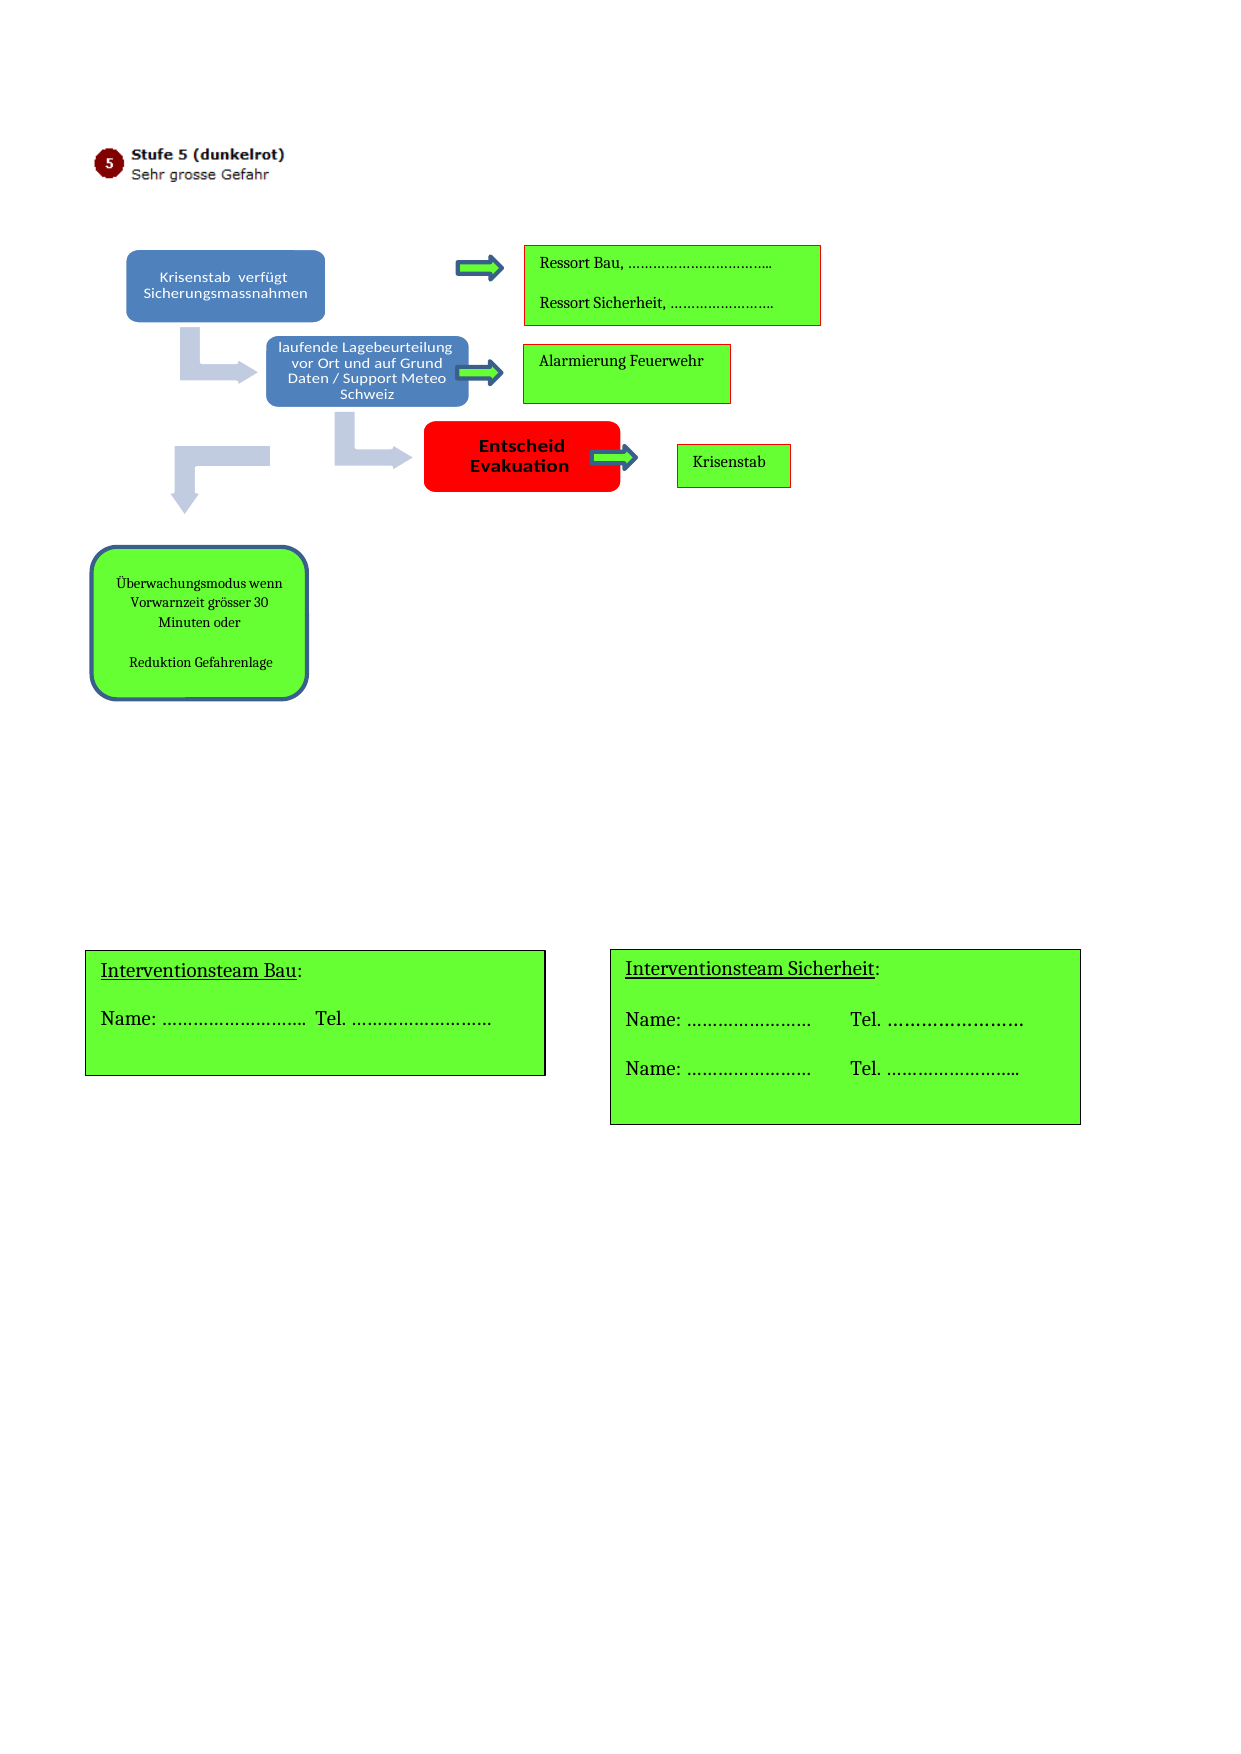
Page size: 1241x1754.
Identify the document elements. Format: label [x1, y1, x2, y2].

picture [91, 141, 289, 182]
